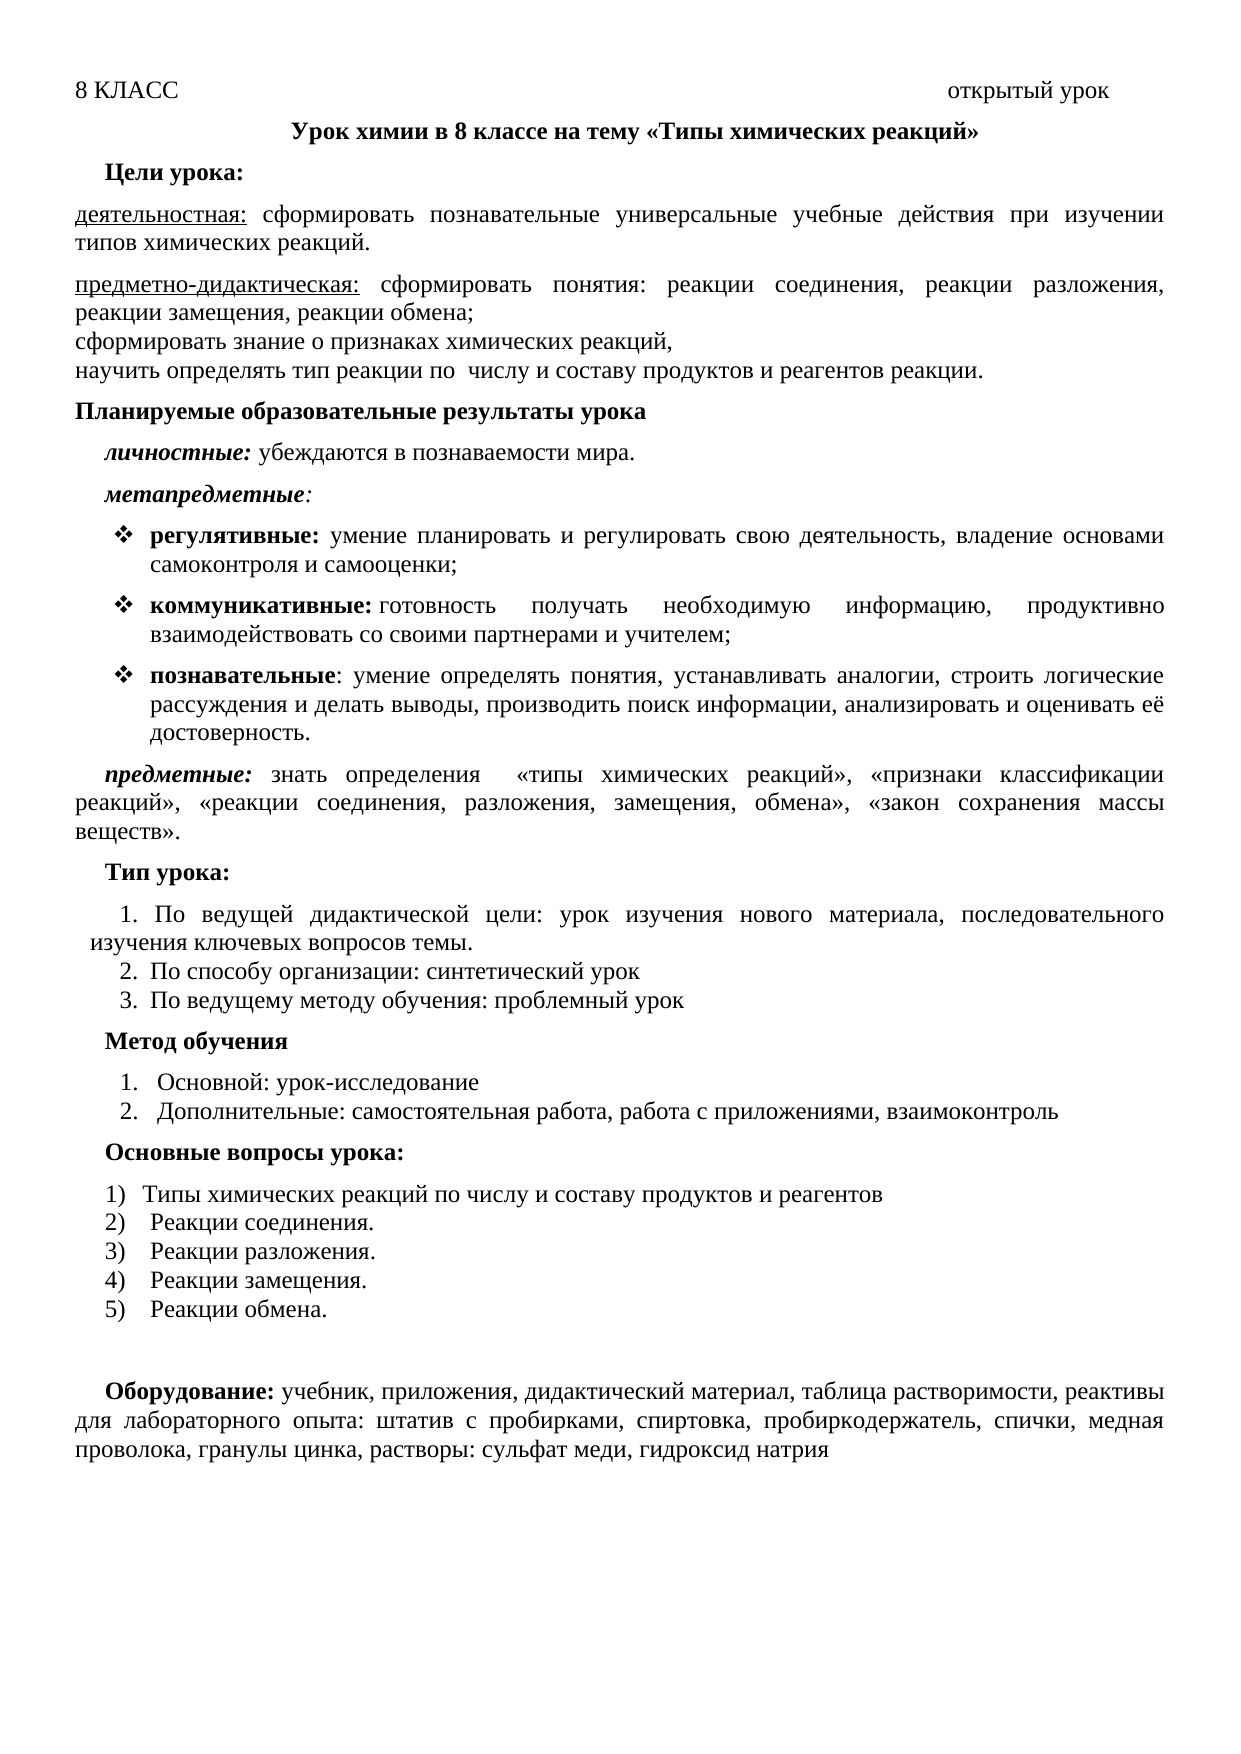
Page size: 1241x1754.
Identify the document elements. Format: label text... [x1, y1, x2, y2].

text метапредметные: [75, 479, 1165, 507]
list Реакции разложения. [75, 1236, 1165, 1265]
list По способу организации: синтетический урок [90, 956, 1165, 985]
text Тип урока: [75, 857, 1165, 886]
text Основные вопросы урока: [75, 1137, 1165, 1166]
text предметные: знать определения «типы химических реакций», «признаки классификации реакций», «реакции соединения, разложения, замещения, обмена», «закон сохранения массы веществ». [75, 759, 1165, 845]
text Планируемые образовательные результаты урока [75, 396, 1165, 425]
text Оборудование: учебник, приложения, дидактический материал, таблица растворимости, реактивы для лабораторного опыта: штатив с пробирками, спиртовка, пробиркодержатель, спички, медная проволока, гранулы цинка, растворы: сульфат меди, гидроксид натрия [75, 1376, 1165, 1462]
list Реакции замещения. [75, 1265, 1165, 1294]
list Основной: урок-исследование [119, 1067, 1165, 1096]
text предметно-дидактическая: сформировать понятия: реакции соединения, реакции разложения, реакции замещения, реакции обмена; [75, 269, 1165, 326]
text Урок химии в 8 классе на тему «Типы химических реакций» [75, 116, 1165, 145]
list регулятивные: умение планировать и регулировать свою деятельность, владение основами самоконтроля и самооценки; [112, 520, 1165, 577]
list познавательные: умение определять понятия, устанавливать аналогии, строить логические рассуждения и делать выводы, производить поиск информации, анализировать и оценивать её достоверность. [112, 660, 1165, 746]
list Реакции соединения. [75, 1207, 1165, 1236]
text научить определять тип реакции по числу и составу продуктов и реагентов реакции. [75, 355, 1165, 384]
list По ведущему методу обучения: проблемный урок [90, 985, 1165, 1014]
text 1. По ведущей дидактической цели: урок изучения нового материала, последовательного изучения ключевых вопросов темы. [90, 899, 1165, 956]
text Метод обучения [75, 1026, 1165, 1055]
list коммуникативные: готовность получать необходимую информацию, продуктивно взаимодействовать со своими партнерами и учителем; [112, 590, 1165, 647]
list Типы химических реакций по числу и составу продуктов и реагентов [105, 1179, 1165, 1207]
list Дополнительные: самостоятельная работа, работа с приложениями, взаимоконтроль [119, 1096, 1165, 1125]
text деятельностная: сформировать познавательные универсальные учебные действия при изучении типов химических реакций. [75, 199, 1165, 256]
text Цели урока: [75, 157, 1165, 186]
text личностные: убеждаются в познаваемости мира. [75, 437, 1165, 466]
text сформировать знание о признаках химических реакций, [75, 326, 1165, 355]
list Реакции обмена. [75, 1294, 1165, 1322]
